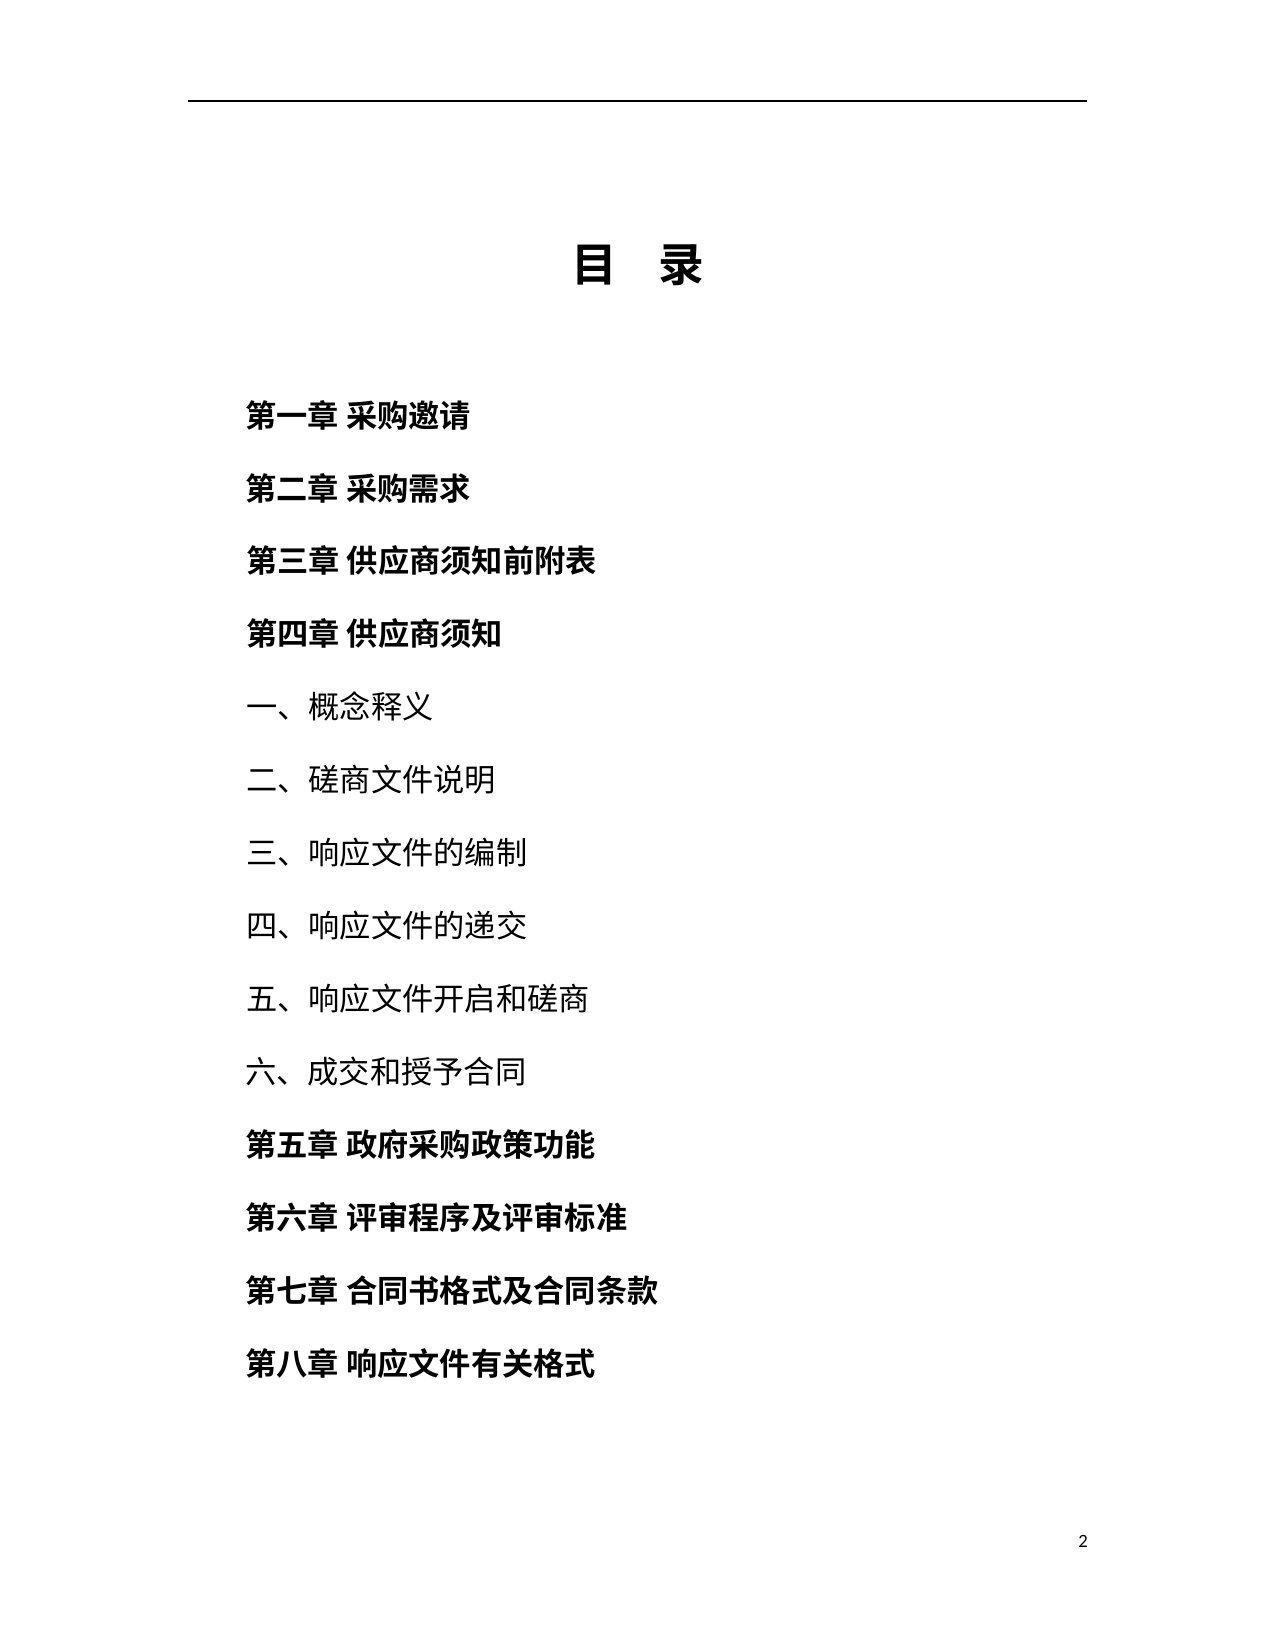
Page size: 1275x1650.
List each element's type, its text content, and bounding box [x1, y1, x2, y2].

text 第五章 政府采购政策功能 [187, 1098, 1087, 1171]
text 第一章 采购邀请 [187, 369, 1087, 442]
text 第三章 供应商须知前附表 [187, 514, 1087, 587]
text 第六章 评审程序及评审标准 [187, 1171, 1087, 1244]
text 五、响应文件开启和磋商 [187, 952, 1087, 1025]
text 第四章 供应商须知 [187, 587, 1087, 660]
text 一、概念释义 [187, 660, 1087, 733]
text 三、响应文件的编制 [187, 806, 1087, 879]
text 四、响应文件的递交 [187, 879, 1087, 952]
text 六、成交和授予合同 [187, 1025, 1087, 1098]
text 二、磋商文件说明 [187, 733, 1087, 806]
text 第八章 响应文件有关格式 [187, 1317, 1087, 1389]
text 第七章 合同书格式及合同条款 [187, 1244, 1087, 1317]
text 目 录 [187, 223, 1087, 296]
text 第二章 采购需求 [187, 442, 1087, 514]
